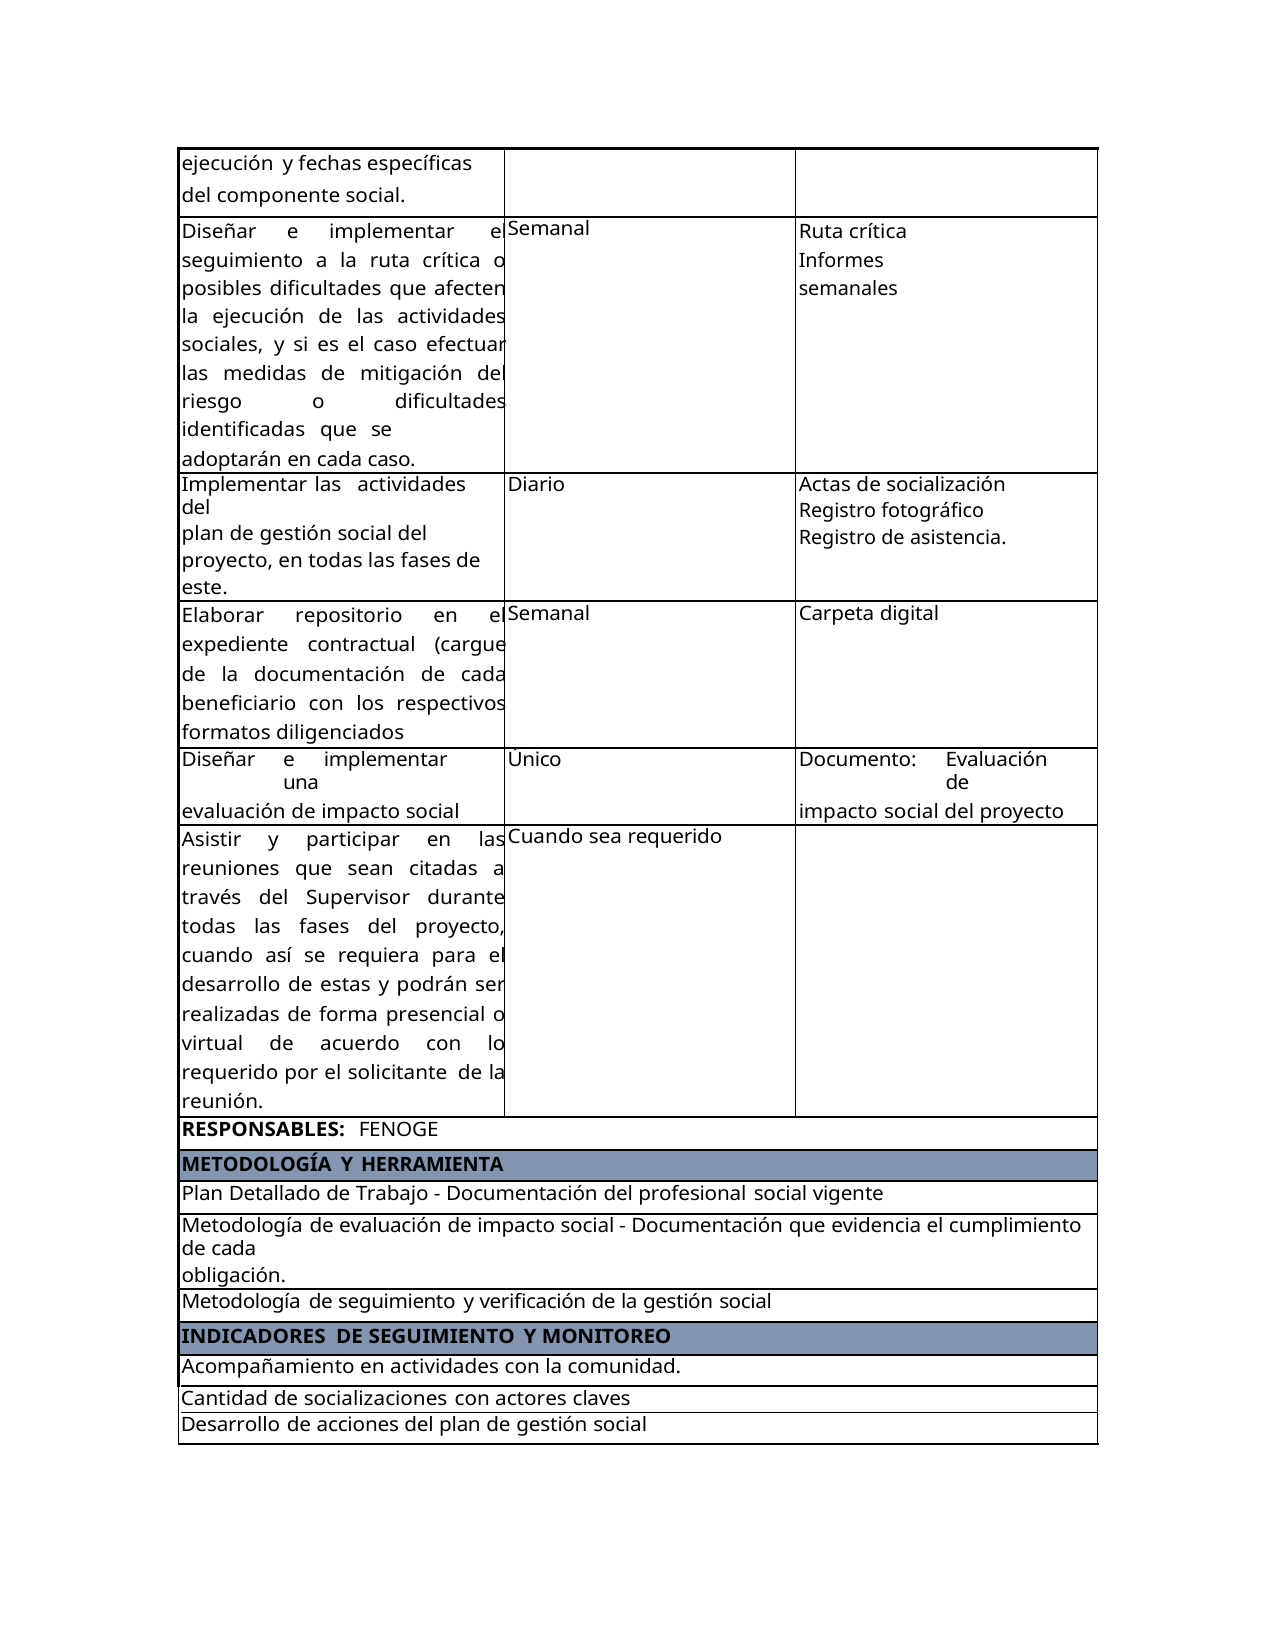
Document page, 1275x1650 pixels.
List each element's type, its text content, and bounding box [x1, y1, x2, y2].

table_header ejecución y fechas específicas del componente social. [180, 150, 504, 216]
table_cell INDICADORES DE SEGUIMIENTO Y MONITOREO [180, 1323, 1097, 1354]
table_header [796, 150, 1097, 216]
table_cell Elaborar repositorio en el expediente contractual (cargue de la documentación de cada beneficiario con los respectivos formatos diligenciados [180, 602, 504, 747]
table_cell Documento: Evaluación de impacto social del proyecto [796, 749, 1097, 824]
table_cell RESPONSABLES: FENOGE [180, 1118, 1097, 1149]
table_cell Semanal [505, 602, 795, 747]
table_cell Metodología de seguimiento y verificación de la gestión social [180, 1290, 1097, 1321]
table_cell Actas de socialización Registro fotográfico Registro de asistencia. [796, 474, 1097, 600]
table_cell Diario [505, 474, 795, 600]
table_cell Diseñar e implementar el seguimiento a la ruta crítica o posibles dificultades que afecten la ejecución de las actividades sociales, y si es el caso efectuar las medidas de mitigación del riesgo o dificultades identificadas que se adoptarán en cada caso. [180, 218, 504, 472]
table_cell Semanal [505, 218, 795, 472]
table_cell Ruta crítica Informes semanales [796, 218, 1097, 472]
table_cell Implementar las actividades del plan de gestión social del proyecto, en todas las fases de este. [180, 474, 504, 600]
table_cell Diseñar e implementar una evaluación de impacto social [180, 749, 504, 824]
table_cell Cantidad de socializaciones con actores claves [179, 1386, 1097, 1412]
table_cell [796, 826, 1097, 1116]
table_cell Acompañamiento en actividades con la comunidad. [180, 1356, 1097, 1385]
table_cell METODOLOGÍA Y HERRAMIENTA [180, 1151, 1097, 1180]
table_cell Único [505, 749, 795, 824]
table_header [505, 150, 795, 216]
table_cell Cuando sea requerido [505, 826, 795, 1116]
table_cell Metodología de evaluación de impacto social - Documentación que evidencia el cumplimiento de cada obligación. [180, 1215, 1097, 1288]
table_cell Desarrollo de acciones del plan de gestión social [179, 1412, 1097, 1443]
table_cell Carpeta digital [796, 602, 1097, 747]
table_cell Plan Detallado de Trabajo - Documentación del profesional social vigente [180, 1182, 1097, 1213]
table_cell Asistir y participar en las reuniones que sean citadas a través del Supervisor durante todas las fases del proyecto, cuando así se requiera para el desarrollo de estas y podrán ser realizadas de forma presencial o virtual de acuerdo con lo requerido por el solicitante de la reunión. [180, 826, 504, 1116]
